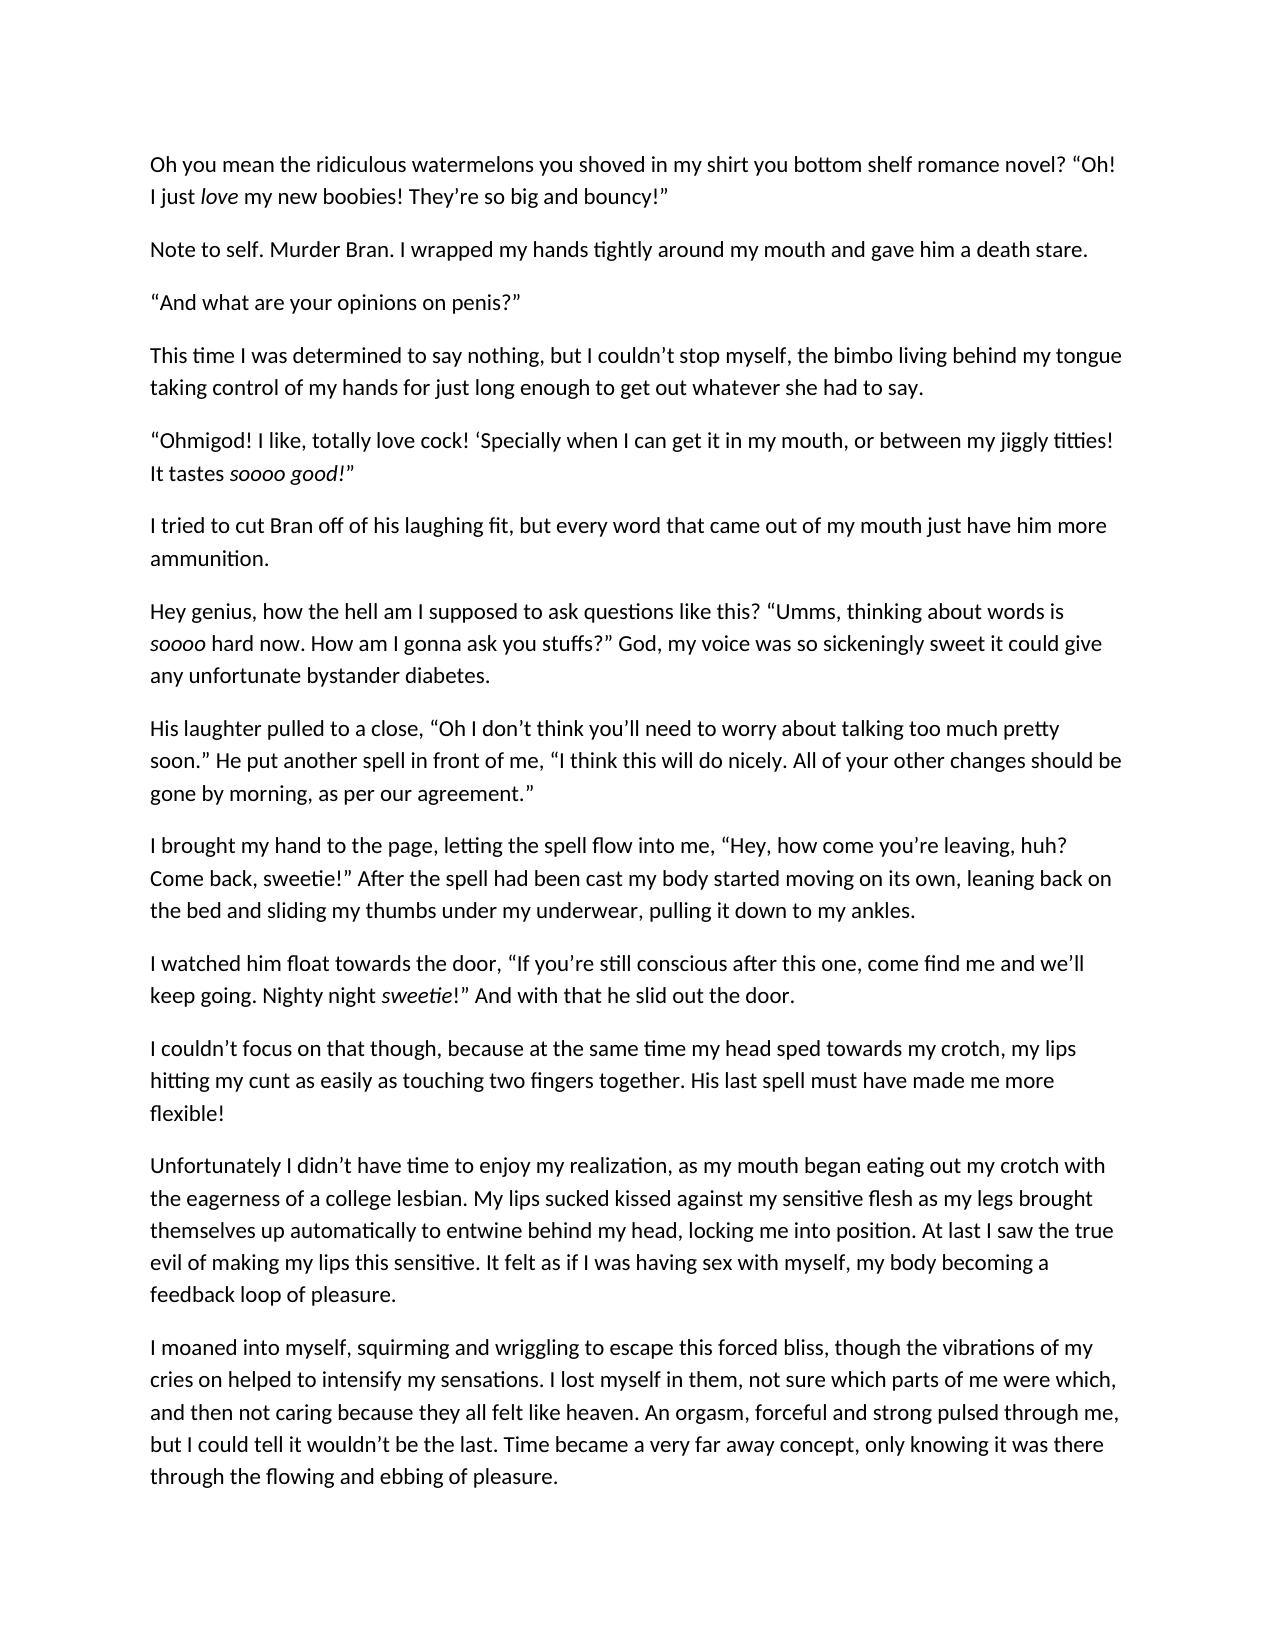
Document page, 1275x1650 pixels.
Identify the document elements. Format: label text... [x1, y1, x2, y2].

text I tried to cut Bran off of his laughing fit, but every word that came out of my mouth just have him more ammunition. [150, 512, 1125, 572]
text His laughter pulled to a close, “Oh I don’t think you’ll need to worry about talking too much pretty soon.” He put another spell in front of me, “I think this will do nicely. All of your other changes should be gone by morning, as per our agreement.” [150, 714, 1125, 807]
text This time I was determined to say nothing, but I couldn’t stop myself, the bimbo living behind my tongue taking control of my hands for just long enough to get out whatever she had to say. [150, 341, 1125, 401]
text I watched him float towards the door, “If you’re still conscious after this one, come find me and we’ll keep going. Nighty night sweetie!” And with that he slid out the door. [150, 949, 1125, 1009]
text Hey genius, how the hell am I supposed to ask questions like this? “Umms, thinking about words is soooo hard now. How am I gonna ask you stuffs?” God, my voice was so sickeningly sweet it could give any unfortunate bystander diabetes. [150, 597, 1125, 689]
text I couldn’t focus on that though, because at the same time my head sped towards my crotch, my lips hitting my cunt as easily as touching two fingers together. His last spell must have made me more flexible! [150, 1034, 1125, 1127]
text Unfortunately I didn’t have time to enjoy my realization, as my mouth began eating out my crotch with the eagerness of a college lesbian. My lips sucked kissed against my sensitive flesh as my legs brought themselves up automatically to entwine behind my head, locking me into position. At last I saw the true evil of making my lips this sensitive. It felt as if I was having sex with myself, my body becoming a feedback loop of pleasure. [150, 1152, 1125, 1308]
text “Ohmigod! I like, totally love cock! ‘Specially when I can get it in my mouth, or between my jiggly titties! It tastes soooo good!” [150, 426, 1125, 487]
text Oh you mean the ridiculous watermelons you shoved in my shirt you bottom shelf romance novel? “Oh! I just love my new boobies! They’re so big and bouncy!” [150, 150, 1125, 210]
text I moaned into myself, squirming and wriggling to escape this forced bliss, though the vibrations of my cries on helped to intensify my sensations. I lost myself in them, not sure which parts of me were which, and then not caring because they all felt like heaven. An orgasm, forceful and strong pulsed through me, but I could tell it wouldn’t be the last. Time became a very far away concept, only knowing it was there through the flowing and ebbing of pleasure. [150, 1333, 1125, 1490]
text “And what are your opinions on penis?” [150, 288, 1125, 316]
text I brought my hand to the page, letting the spell flow into me, “Hey, how come you’re leaving, huh? Come back, sweetie!” After the spell had been cast my body started moving on its own, leaning back on the bed and sliding my thumbs under my underwear, pulling it down to my ankles. [150, 832, 1125, 924]
text Note to self. Murder Bran. I wrapped my hands tightly around my mouth and gave him a death stare. [150, 235, 1125, 263]
